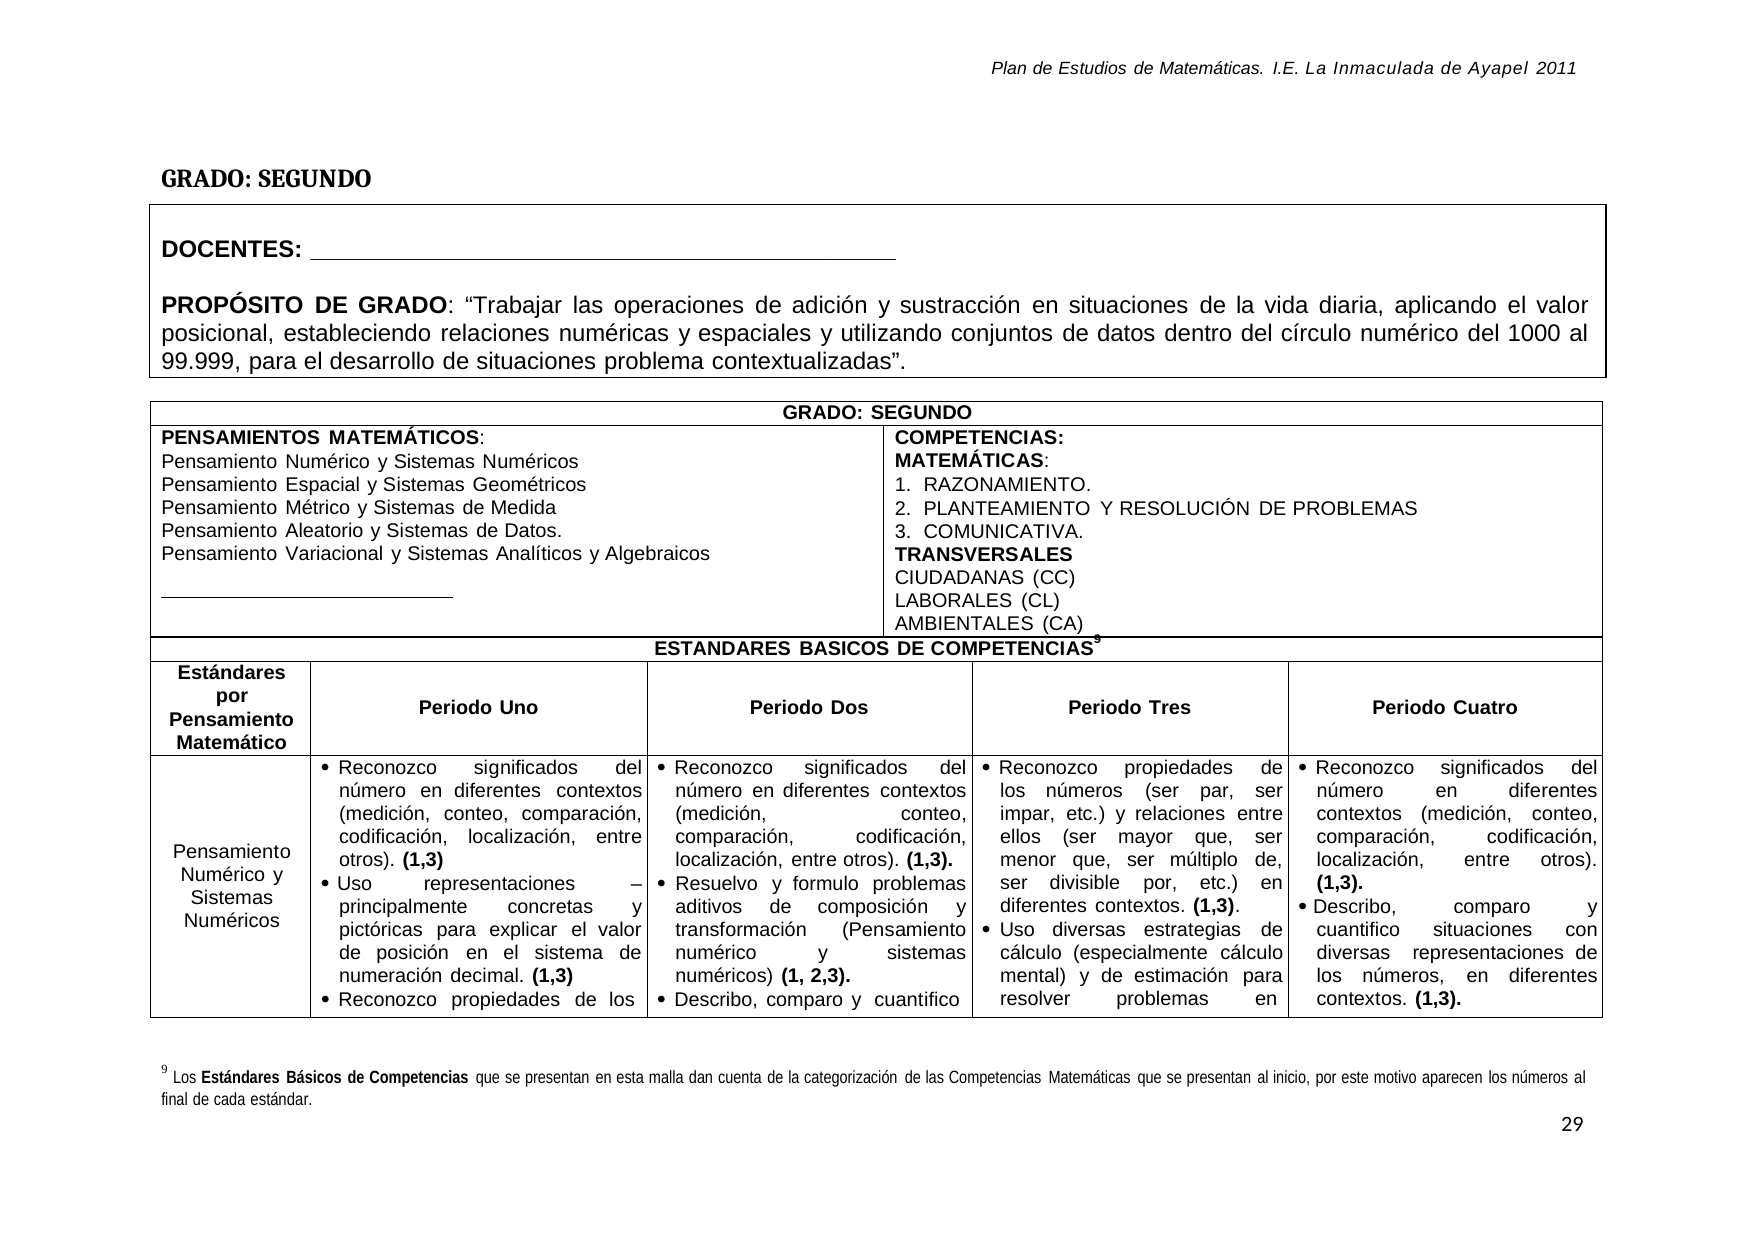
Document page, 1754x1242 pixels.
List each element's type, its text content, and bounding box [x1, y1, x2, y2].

table_cell PENSAMIENTOS MATEMÁTICOS: Pensamiento Numérico y Sistemas Numéricos Pensamiento Espacial y Sistemas Geométricos Pensamiento Métrico y Sistemas de Medida Pensamiento Aleatorio y Sistemas de Datos. Pensamiento Variacional y Sistemas Analíticos y Algebraicos [151, 426, 883, 636]
table_header GRADO: SEGUNDO [151, 402, 1602, 425]
text 9 Los Estándares Básicos de Competencias que se presentan en esta malla dan cuenta de la categorización de las Competencias Matemáticas que se presentan al inicio, por este motivo aparecen los números al final de cada estándar. [161, 1061, 1591, 1109]
table_cell Periodo Cuatro [1289, 662, 1602, 755]
text PROPÓSITO DE GRADO: “Trabajar las operaciones de adición y sustracción en situaciones de la vida diaria, aplicando el valor posicional, estableciendo relaciones numéricas y espaciales y utilizando conjuntos de datos dentro del círculo numérico del 1000 al [161, 291, 1601, 347]
text DOCENTES: ____________________________________________ [161, 235, 1618, 262]
table_cell  Reconozco significados del número en diferentes contextos (medición, conteo, comparación, codificación, localización, entre otros). (1,3).  Resuelvo y formulo problemas aditivos de composición y transformación (Pensamiento numérico y sistemas numéricos) (1, 2,3).  Describo, comparo y cuantifico [648, 756, 972, 1017]
table_cell Periodo Tres [973, 662, 1288, 755]
table_cell  Reconozco propiedades de los números (ser par, ser impar, etc.) y relaciones entre ellos (ser mayor que, ser menor que, ser múltiplo de, ser divisible por, etc.) en diferentes contextos. (1,3).  Uso diversas estrategias de cálculo (especialmente cálculo mental) y de estimación para resolver problemas en [973, 756, 1288, 1017]
text GRADO: SEGUNDO [161, 161, 1618, 193]
table_cell ESTANDARES BASICOS DE COMPETENCIAS9 [151, 638, 1602, 661]
table_cell  Reconozco significados del número en diferentes contextos (medición, conteo, comparación, codificación, localización, entre otros). (1,3)  Uso representaciones – principalmente concretas y pictóricas para explicar el valor de posición en el sistema de numeración decimal. (1,3)  Reconozco propiedades de los [311, 756, 647, 1017]
text 99.999, para el desarrollo de situaciones problema contextualizadas”. [161, 347, 1618, 374]
table_cell Pensamiento Numérico y Sistemas Numéricos [151, 756, 310, 1017]
table_cell Estándares por Pensamiento Matemático [151, 662, 310, 755]
table_cell COMPETENCIAS: MATEMÁTICAS: 1. RAZONAMIENTO. 2. PLANTEAMIENTO Y RESOLUCIÓN DE PROBLEMAS 3. COMUNICATIVA. TRANSVERSALES CIUDADANAS (CC) LABORALES (CL) AMBIENTALES (CA) [884, 426, 1602, 636]
table_cell Periodo Uno [311, 662, 647, 755]
table_cell  Reconozco significados del número en diferentes contextos (medición, conteo, comparación, codificación, localización, entre otros). (1,3).  Describo, comparo y cuantifico situaciones con diversas representaciones de los números, en diferentes contextos. (1,3). [1289, 756, 1602, 1017]
table_cell Periodo Dos [648, 662, 972, 755]
